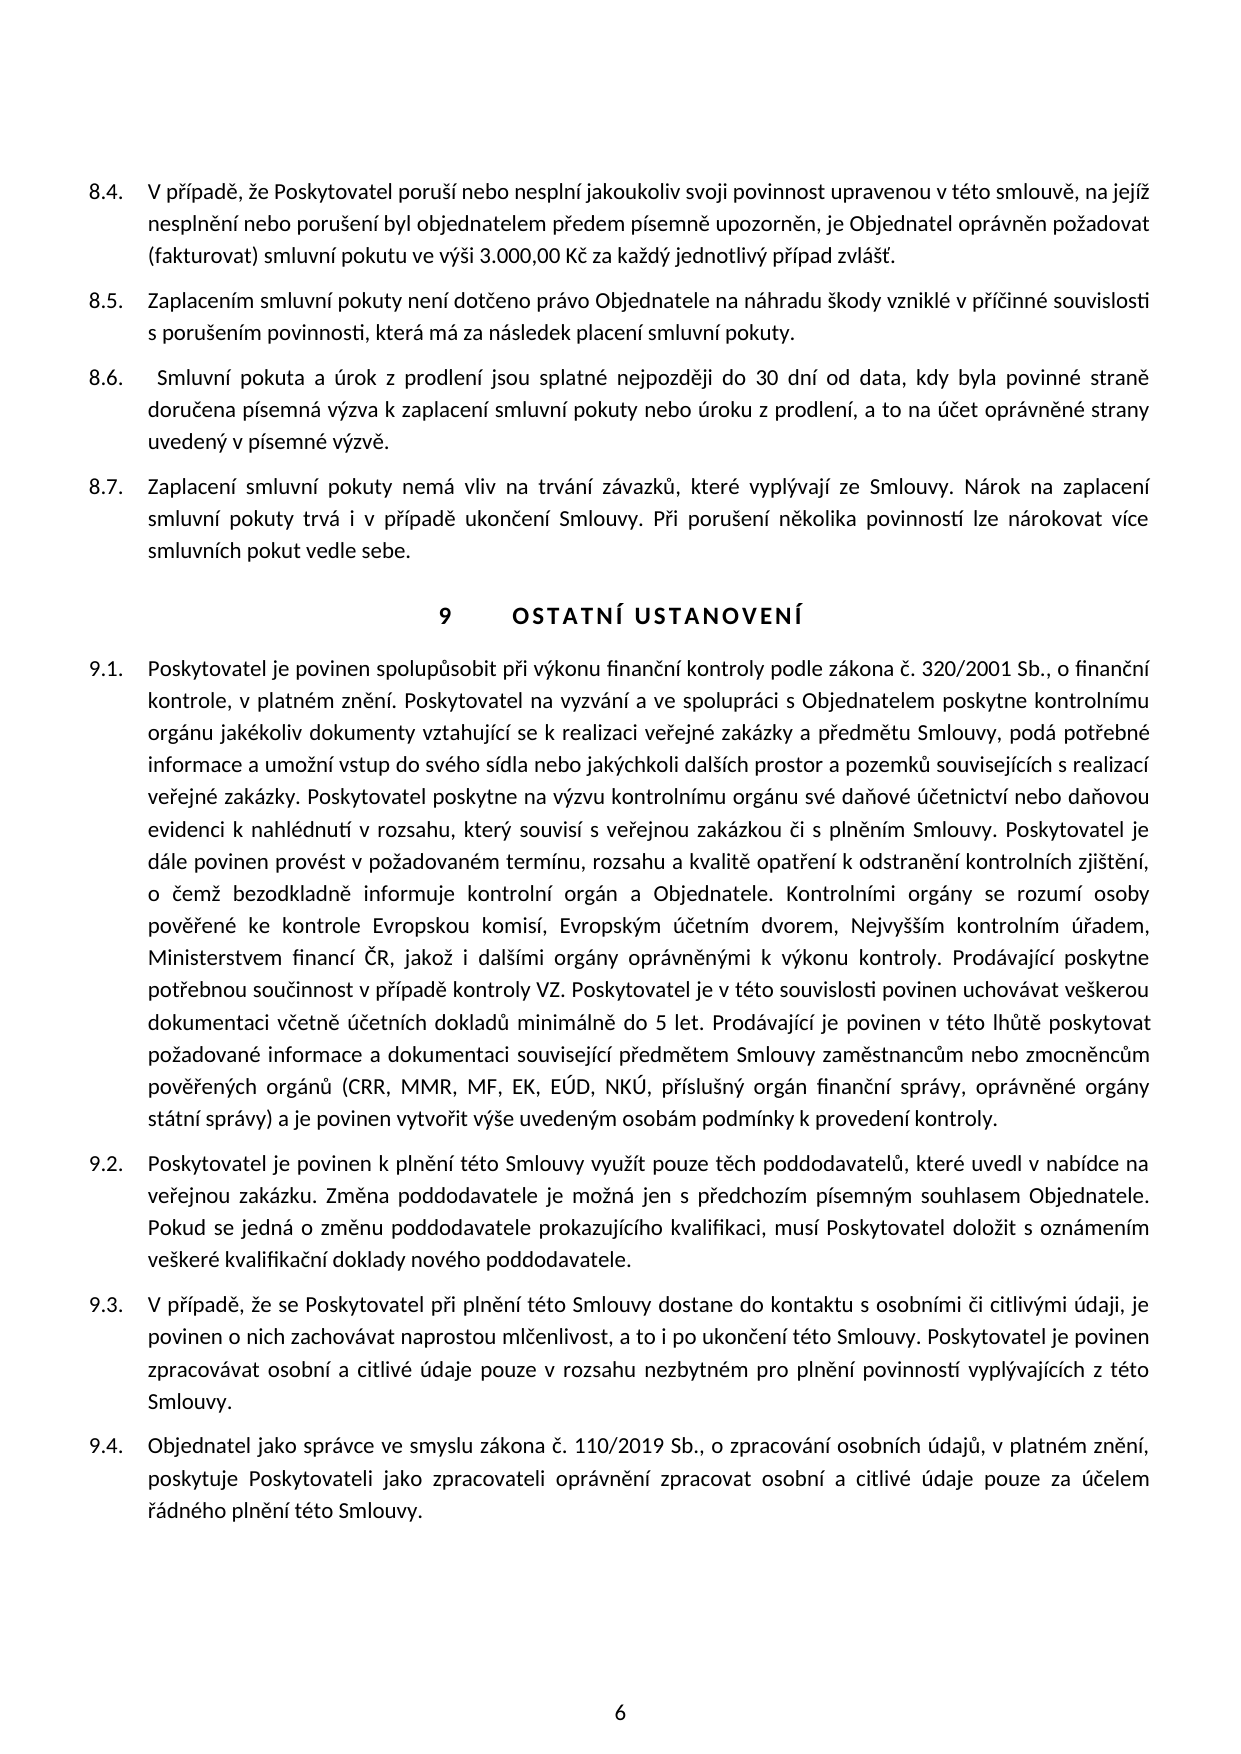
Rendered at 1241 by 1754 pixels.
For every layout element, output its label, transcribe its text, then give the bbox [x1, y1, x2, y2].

list Zaplacením smluvní pokuty není dotčeno právo Objednatele na náhradu škody vzniklé v příčinné souvislosti s porušením povinnosti, která má za následek placení smluvní pokuty. [89, 286, 1152, 346]
list V případě, že Poskytovatel poruší nebo nesplní jakoukoliv svoji povinnost upravenou v této smlouvě, na jejíž nesplnění nebo porušení byl objednatelem předem písemně upozorněn, je Objednatel oprávněn požadovat (fakturovat) smluvní pokutu ve výši 3.000,00 Kč za každý jednotlivý případ zvlášť. [89, 177, 1152, 269]
list Poskytovatel je povinen k plnění této Smlouvy využít pouze těch poddodavatelů, které uvedl v nabídce na veřejnou zakázku. Změna poddodavatele je možná jen s předchozím písemným souhlasem Objednatele. Pokud se jedná o změnu poddodavatele prokazujícího kvalifikaci, musí Poskytovatel doložit s oznámením veškeré kvalifikační doklady nového poddodavatele. [89, 1149, 1152, 1274]
list Smluvní pokuta a úrok z prodlení jsou splatné nejpozději do 30 dní od data, kdy byla povinné straně doručena písemná výzva k zaplacení smluvní pokuty nebo úroku z prodlení, a to na účet oprávněné strany uvedený v písemné výzvě. [89, 363, 1152, 456]
list Objednatel jako správce ve smyslu zákona č. 110/2019 Sb., o zpracování osobních údajů, v platném znění, poskytuje Poskytovateli jako zpracovateli oprávnění zpracovat osobní a citlivé údaje pouze za účelem řádného plnění této Smlouvy. [89, 1432, 1152, 1524]
subtitle OSTATNÍ USTANOVENÍ [89, 600, 1152, 631]
list Poskytovatel je povinen spolupůsobit při výkonu finanční kontroly podle zákona č. 320/2001 Sb., o finanční kontrole, v platném znění. Poskytovatel na vyzvání a ve spolupráci s Objednatelem poskytne kontrolnímu orgánu jakékoliv dokumenty vztahující se k realizaci veřejné zakázky a předmětu Smlouvy, podá potřebné informace a umožní vstup do svého sídla nebo jakýchkoli dalších prostor a pozemků souvisejících s realizací veřejné zakázky. Poskytovatel poskytne na výzvu kontrolnímu orgánu své daňové účetnictví nebo daňovou evidenci k nahlédnutí v rozsahu, který souvisí s veřejnou zakázkou či s plněním Smlouvy. Poskytovatel je dále povinen provést v požadovaném termínu, rozsahu a kvalitě opatření k odstranění kontrolních zjištění, o čemž bezodkladně informuje kontrolní orgán a Objednatele. Kontrolními orgány se rozumí osoby pověřené ke kontrole Evropskou komisí, Evropským účetním dvorem, Nejvyšším kontrolním úřadem, Ministerstvem financí ČR, jakož i dalšími orgány oprávněnými k výkonu kontroly. Prodávající poskytne potřebnou součinnost v případě kontroly VZ. Poskytovatel je v této souvislosti povinen uchovávat veškerou dokumentaci včetně účetních dokladů minimálně do 5 let. Prodávající je povinen v této lhůtě poskytovat požadované informace a dokumentaci související předmětem Smlouvy zaměstnancům nebo zmocněncům pověřených orgánů (CRR, MMR, MF, EK, EÚD, NKÚ, příslušný orgán finanční správy, oprávněné orgány státní správy) a je povinen vytvořit výše uvedeným osobám podmínky k provedení kontroly. [89, 654, 1152, 1132]
list Zaplacení smluvní pokuty nemá vliv na trvání závazků, které vyplývají ze Smlouvy. Nárok na zaplacení smluvní pokuty trvá i v případě ukončení Smlouvy. Při porušení několika povinností lze nárokovat více smluvních pokut vedle sebe. [89, 472, 1152, 564]
list V případě, že se Poskytovatel při plnění této Smlouvy dostane do kontaktu s osobními či citlivými údaji, je povinen o nich zachovávat naprostou mlčenlivost, a to i po ukončení této Smlouvy. Poskytovatel je povinen zpracovávat osobní a citlivé údaje pouze v rozsahu nezbytném pro plnění povinností vyplývajících z této Smlouvy. [89, 1290, 1152, 1415]
